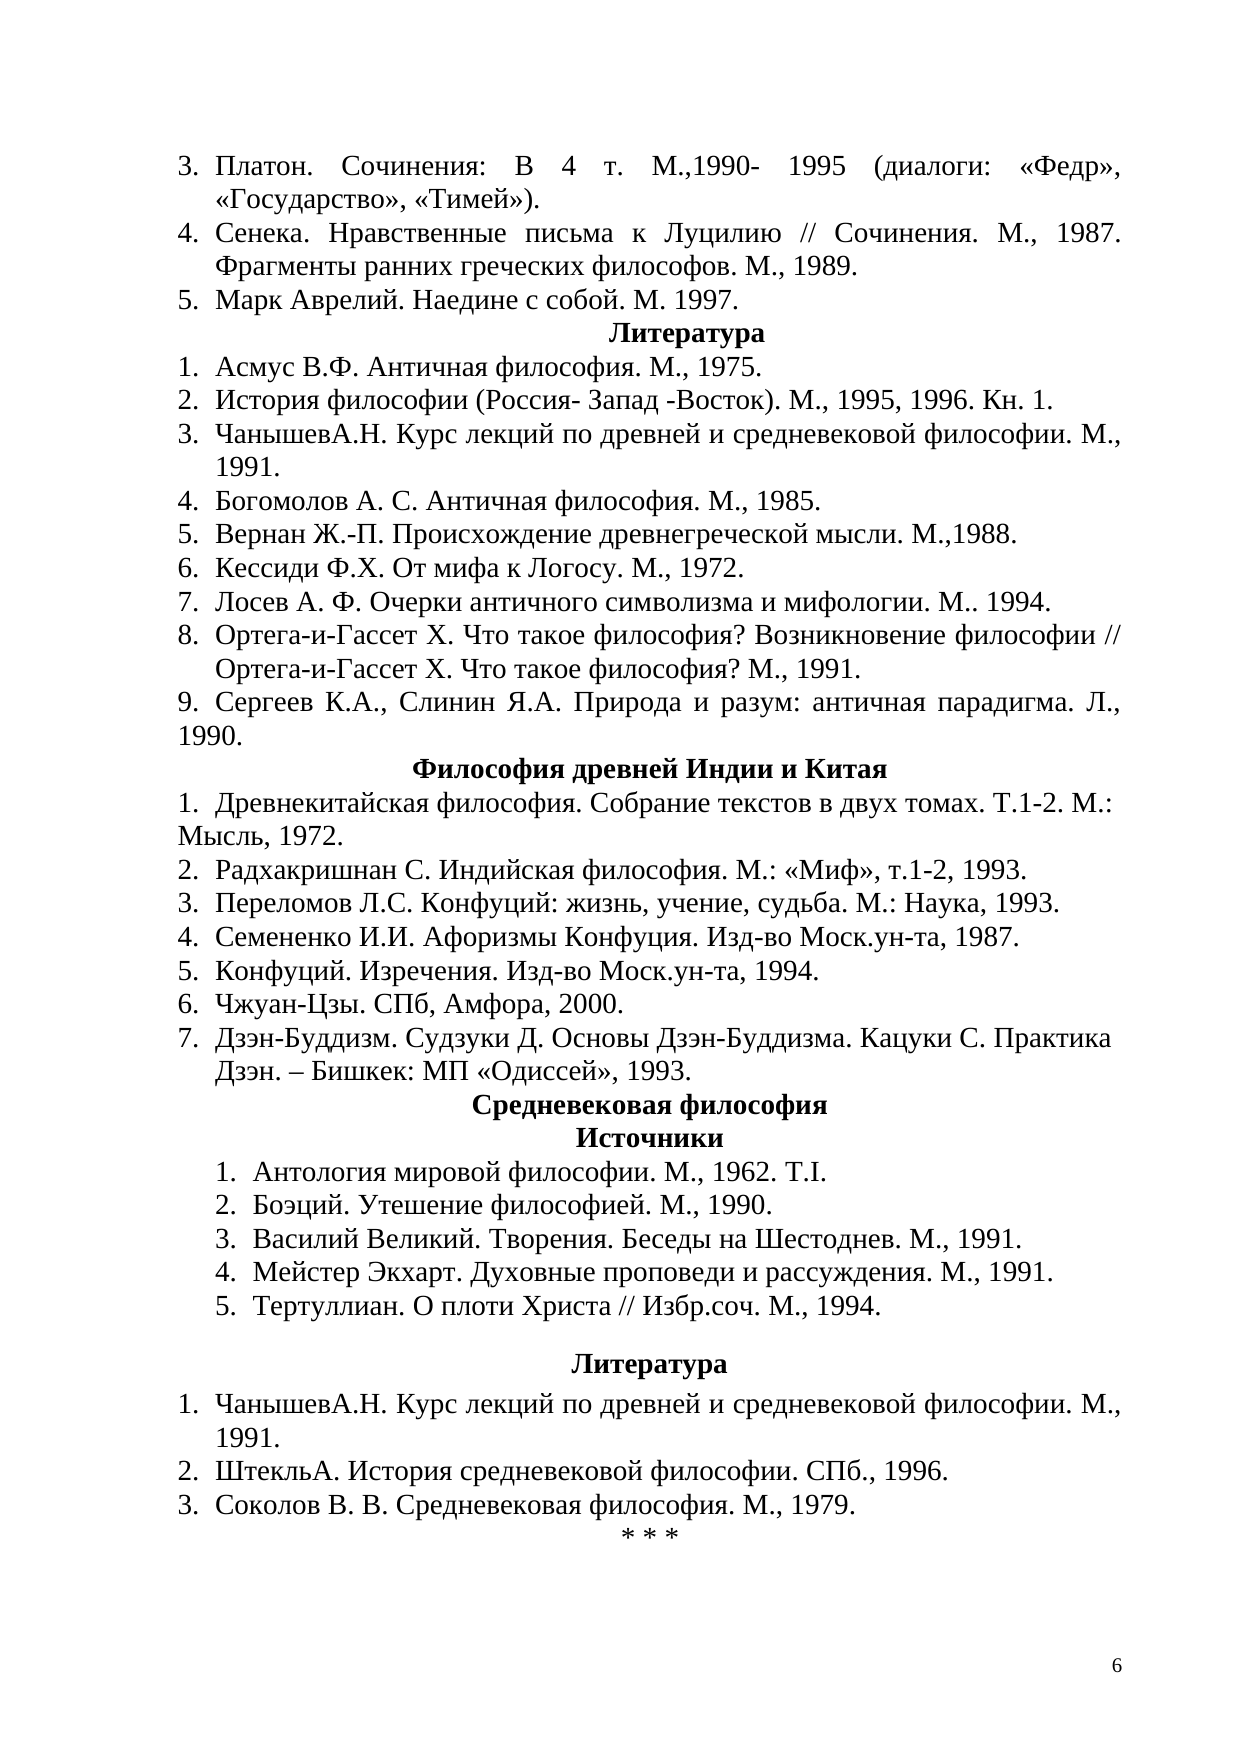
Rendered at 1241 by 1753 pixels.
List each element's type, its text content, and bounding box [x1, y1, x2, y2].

text * * * [177, 1521, 1122, 1554]
list Марк Аврелий. Наедине с собой. М. 1997. [177, 282, 1122, 315]
list Чжуан-Цзы. СПб, Амфора, 2000. [177, 986, 1122, 1020]
list Асмус В.Ф. Античная философия. М., 1975. [177, 349, 1122, 382]
list Лосев А. Ф. Очерки античного символизма и мифологии. М.. 1994. [177, 584, 1122, 617]
list Сенека. Нравственные письма к Луцилию // Сочинения. М., 1987. Фрагменты ранних греческих философов. М., 1989. [177, 215, 1122, 282]
list История философии (Россия- Запад -Восток). М., 1995, 1996. Кн. 1. [177, 382, 1122, 416]
list Антология мировой философии. М., 1962. T.I. [215, 1154, 1122, 1187]
list Сергеев К.А., Слинин Я.А. Природа и разум: античная парадигма. Л., 1990. [177, 684, 1122, 751]
subtitle Литература [177, 315, 1122, 349]
list ЧанышевА.Н. Курс лекций по древней и средневековой философии. М., 1991. [177, 416, 1123, 483]
list Дзэн-Буддизм. Судзуки Д. Основы Дзэн-Буддизма. Кацуки С. Практика Дзэн. – Бишкек: МП «Одиссей», 1993. [177, 1020, 1122, 1087]
list Тертуллиан. О плоти Христа // Избр.соч. М., 1994. [215, 1288, 1122, 1322]
list Радхакришнан С. Индийская философия. М.: «Миф», т.1-2, 1993. [177, 852, 1122, 886]
subtitle Философия древней Индии и Китая [177, 751, 1122, 785]
list ЧанышевА.Н. Курс лекций по древней и средневековой философии. М., 1991. [177, 1386, 1122, 1453]
list Василий Великий. Творения. Беседы на Шестоднев. М., 1991. [215, 1221, 1122, 1254]
list Соколов В. В. Средневековая философия. М., 1979. [177, 1487, 1122, 1521]
list Семененко И.И. Афоризмы Конфуция. Изд-во Моск.ун-та, 1987. [177, 919, 1122, 953]
list Боэций. Утешение философией. М., 1990. [215, 1187, 1122, 1221]
subtitle Литература [177, 1347, 1122, 1380]
list Богомолов А. С. Античная философия. М., 1985. [177, 483, 1122, 517]
list Ортега-и-Гассет X. Что такое философия? Возникновение философии // Ортега-и-Гассет X. Что такое философия? М., 1991. [177, 617, 1122, 684]
list Переломов Л.С. Конфуций: жизнь, учение, судьба. М.: Наука, 1993. [177, 886, 1122, 919]
list Вернан Ж.-П. Происхождение древнегреческой мысли. М.,1988. [177, 517, 1122, 550]
list Мейстер Экхарт. Духовные проповеди и рассуждения. М., 1991. [215, 1254, 1122, 1288]
subtitle Средневековая философия [177, 1087, 1122, 1120]
list Конфуций. Изречения. Изд-во Моск.ун-та, 1994. [177, 953, 1122, 986]
list ШтекльА. История средневековой философии. СПб., 1996. [177, 1453, 1122, 1487]
subtitle Источники [177, 1120, 1122, 1154]
list Платон. Сочинения: В 4 т. М.,1990- 1995 (диалоги: «Федр», «Государство», «Тимей»). [177, 148, 1122, 215]
list Кессиди Ф.Х. От мифа к Логосу. М., 1972. [177, 550, 1122, 584]
list Древнекитайская философия. Собрание текстов в двух томах. Т.1-.: Мысль, 1972. [177, 785, 1122, 852]
